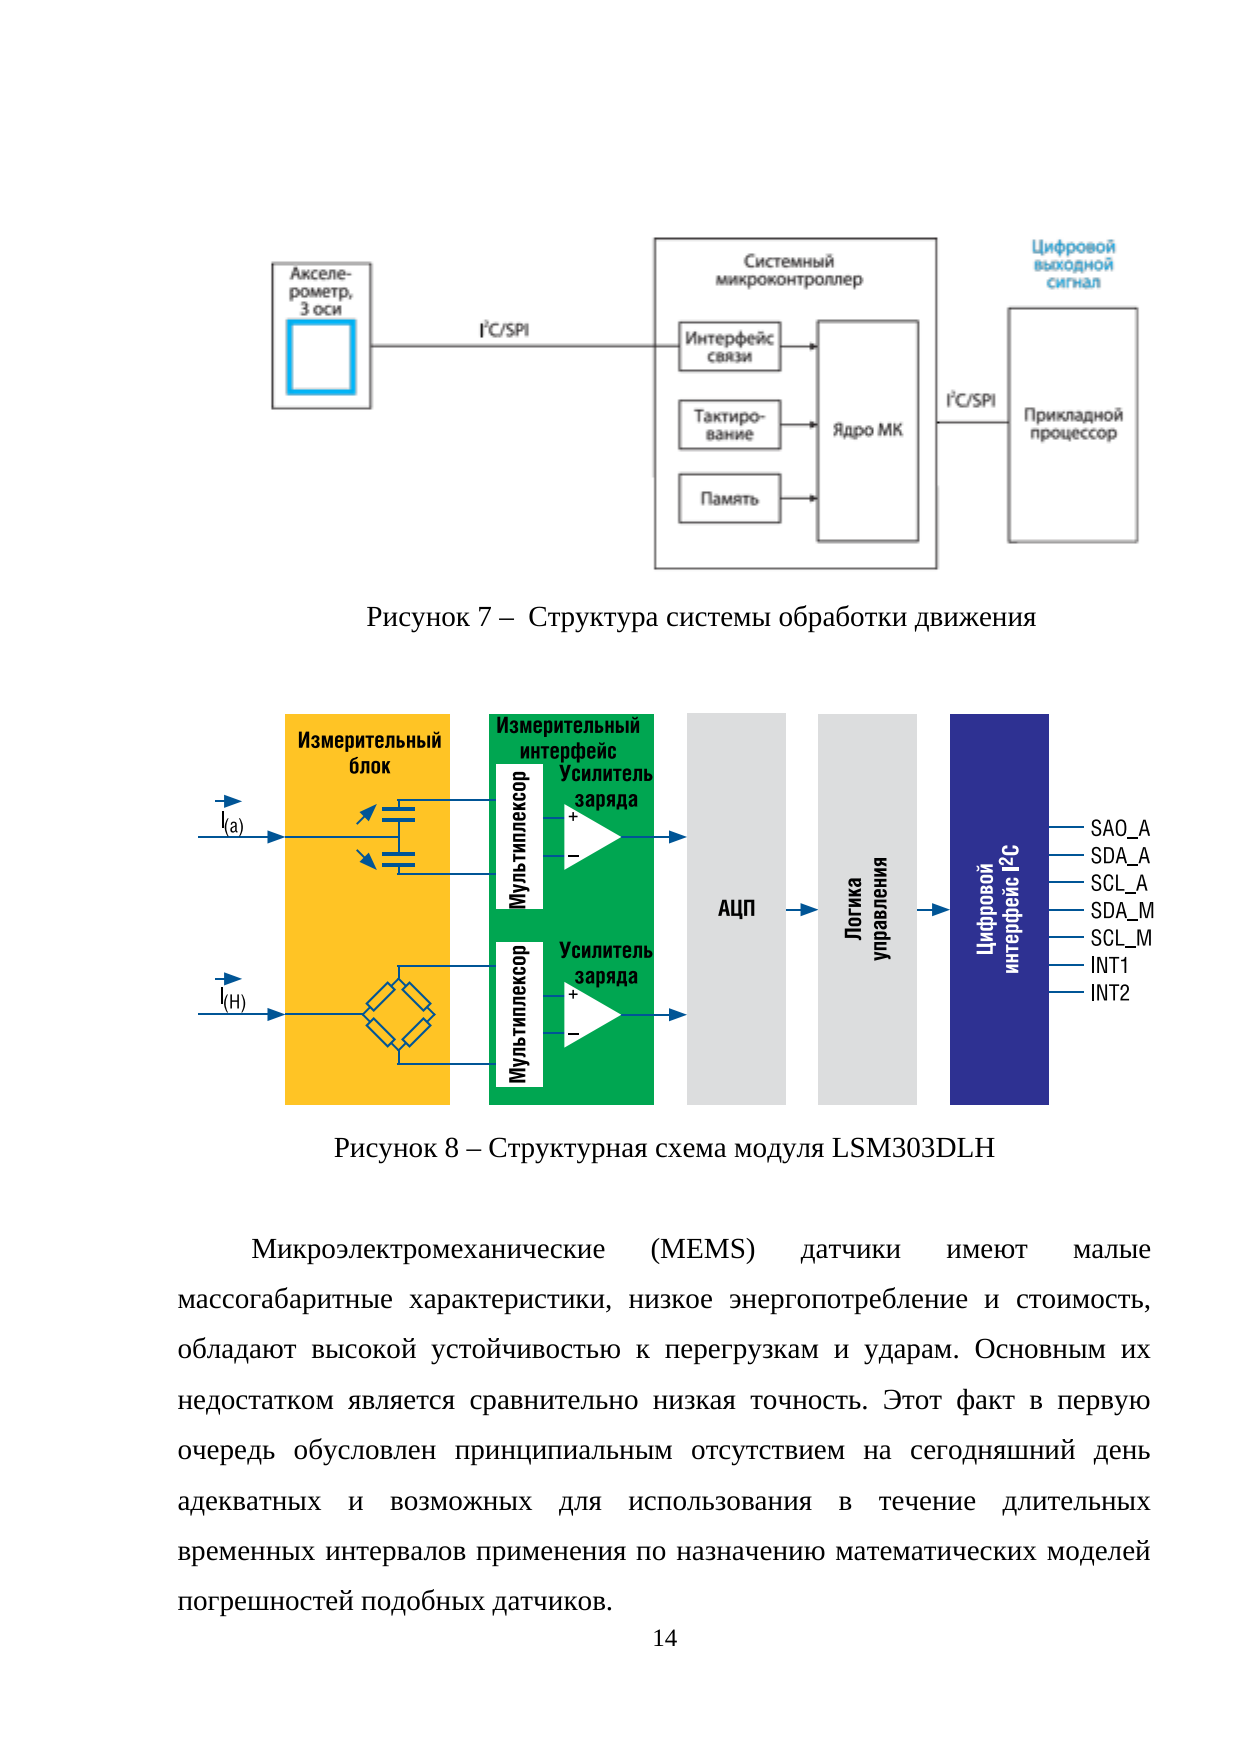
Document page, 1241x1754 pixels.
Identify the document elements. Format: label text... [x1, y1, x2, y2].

text Рисунок 8 – Структурная схема модуля LSM303DLH [177, 1130, 1152, 1164]
text Рисунок 7 – Структура системы обработки движения [177, 599, 1152, 633]
text Микроэлектромеханические (MEMS) датчики имеют малые массогабаритные характеристики, низкое энергопотребление и стоимость, обладают высокой устойчивостью к перегрузкам и ударам. Основным их недостатком является сравнительно низкая точность. Этот факт в первую очередь обусловлен принципиальным отсутствием на сегодняшний день адекватных и возможных для использования в течение длительных временных интервалов применения по назначению математических моделей погрешностей подобных датчиков. [177, 1231, 1152, 1617]
picture [251, 139, 1173, 586]
picture [177, 700, 1169, 1116]
